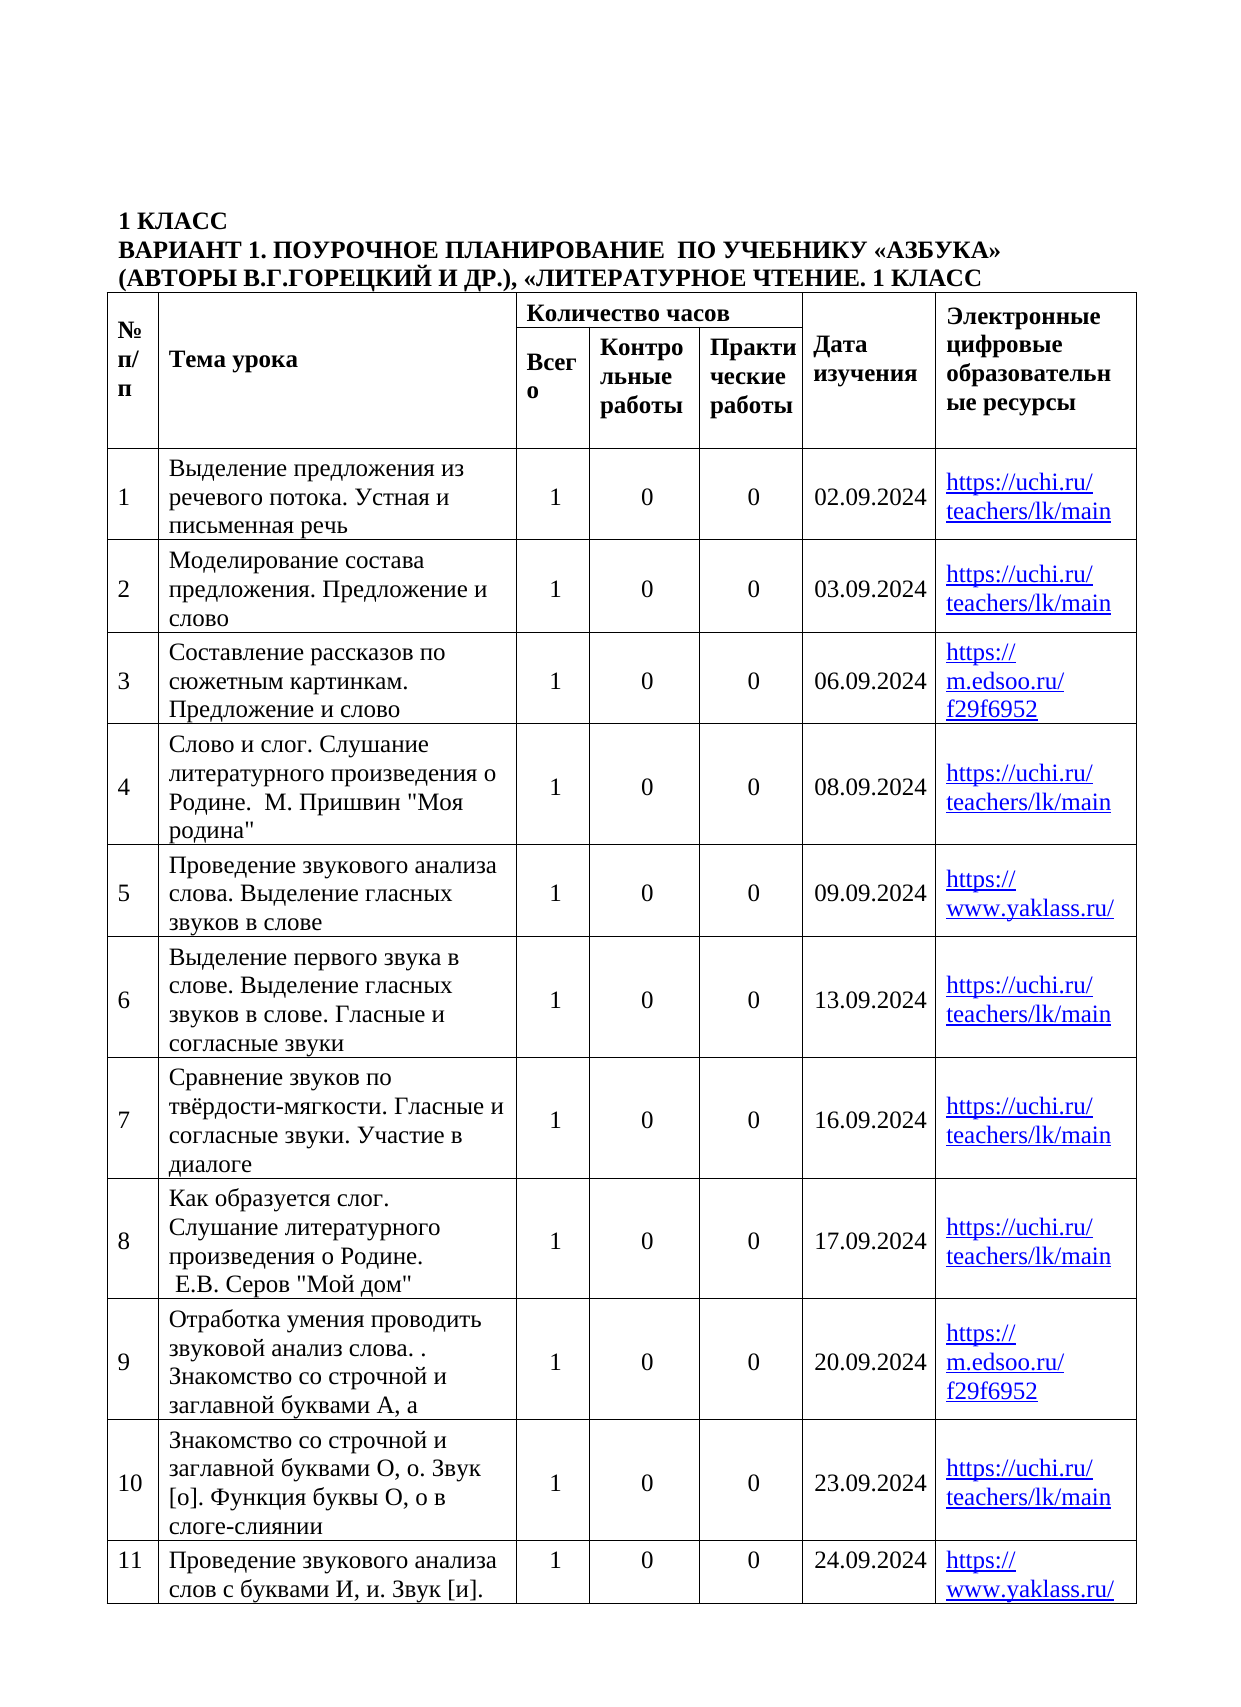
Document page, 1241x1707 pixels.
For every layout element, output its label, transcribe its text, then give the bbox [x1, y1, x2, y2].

table_cell https://m.edsoo.ru/f29f6952 [936, 1299, 1136, 1419]
table_cell https://uchi.ru/teachers/lk/main [936, 449, 1136, 539]
table_header Количество часов [517, 293, 802, 327]
table_cell 0 [700, 845, 802, 936]
table_cell 0 [590, 1058, 699, 1177]
table_cell https://uchi.ru/teachers/lk/main [936, 937, 1136, 1057]
table_cell 1 [108, 449, 158, 539]
table_cell 8 [108, 1179, 158, 1298]
table_cell 0 [700, 724, 802, 844]
table_cell 0 [700, 633, 802, 723]
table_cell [159, 1541, 516, 1603]
table_cell 0 [590, 1420, 699, 1540]
table_cell 0 [590, 449, 699, 539]
table_cell 03.09.2024 [803, 540, 935, 631]
table_cell 7 [108, 1058, 158, 1177]
table_cell 0 [590, 540, 699, 631]
table_cell https://uchi.ru/teachers/lk/main [936, 1058, 1136, 1177]
table_cell 0 [590, 724, 699, 844]
table_cell Знакомство со строчной и заглавной буквами О, о. Звук [о]. Функция буквы О, о в слоге-слиянии [159, 1420, 516, 1540]
table_cell 0 [700, 1541, 802, 1603]
table_cell 0 [700, 1420, 802, 1540]
table_header Тема урока [159, 293, 516, 447]
table_cell 0 [700, 937, 802, 1057]
table_cell Контрольные работы [590, 328, 699, 447]
table_cell 1 [517, 1299, 589, 1419]
table_cell 20.09.2024 [803, 1299, 935, 1419]
table_cell Проведение звукового анализа слова. Выделение гласных звуков в слове [159, 845, 516, 936]
table_cell 1 [517, 449, 589, 539]
table_cell 0 [590, 1179, 699, 1298]
table_cell 1 [517, 937, 589, 1057]
table_cell 3 [108, 633, 158, 723]
table_cell Составление рассказов по сюжетным картинкам. Предложение и слово [159, 633, 516, 723]
table_cell 23.09.2024 [803, 1420, 935, 1540]
table_cell 0 [590, 1541, 699, 1603]
table_header Дата изучения [803, 293, 935, 447]
table_cell 1 [517, 1420, 589, 1540]
table_cell 0 [590, 937, 699, 1057]
table_cell 5 [108, 845, 158, 936]
table_cell 0 [700, 1179, 802, 1298]
table_cell 13.09.2024 [803, 937, 935, 1057]
table_cell 10 [108, 1420, 158, 1540]
table_cell 08.09.2024 [803, 724, 935, 844]
table_cell 17.09.2024 [803, 1179, 935, 1298]
table_cell 4 [108, 724, 158, 844]
table_cell https://uchi.ru/teachers/lk/main [936, 1179, 1136, 1298]
table_cell 0 [700, 540, 802, 631]
table_cell https://m.edsoo.ru/f29f6952 [936, 633, 1136, 723]
table_cell 1 [517, 724, 589, 844]
table_cell 0 [700, 1299, 802, 1419]
table_cell Сравнение звуков по твёрдости-мягкости. Гласные и согласные звуки. Участие в диалоге [159, 1058, 516, 1177]
table_cell 16.09.2024 [803, 1058, 935, 1177]
table_cell Всего [517, 328, 589, 447]
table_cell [936, 1541, 1136, 1603]
table_header № п/п [108, 293, 158, 447]
table_cell Слово и слог. Слушание литературного произведения о Родине. М. Пришвин "Моя родина" [159, 724, 516, 844]
table_cell 1 [517, 1541, 589, 1603]
table_cell 9 [108, 1299, 158, 1419]
table_cell 1 [517, 540, 589, 631]
table_cell 1 [517, 1058, 589, 1177]
table_cell 0 [590, 845, 699, 936]
text ВАРИАНТ 1. ПОУРОЧНОЕ ПЛАНИРОВАНИЕ ПО УЧЕБНИКУ «АЗБУКА» (АВТОРЫ В.Г.ГОРЕЦКИЙ И ДР.), «ЛИТЕРАТУРНОЕ ЧТЕНИЕ. 1 КЛАСС [118, 235, 1122, 292]
table_header Электронные цифровые образовательные ресурсы [936, 293, 1136, 447]
table_cell https://uchi.ru/teachers/lk/main [936, 540, 1136, 631]
table_cell 0 [700, 449, 802, 539]
table_cell Моделирование состава предложения. Предложение и слово [159, 540, 516, 631]
table_cell Практические работы [700, 328, 802, 447]
table_cell 1 [517, 633, 589, 723]
text 1 КЛАСС [118, 206, 1122, 235]
table_cell 0 [700, 1058, 802, 1177]
table_cell 11 [108, 1541, 158, 1603]
table_cell 1 [517, 1179, 589, 1298]
table_cell Выделение предложения из речевого потока. Устная и письменная речь [159, 449, 516, 539]
table_cell https://uchi.ru/teachers/lk/main [936, 1420, 1136, 1540]
table_cell Отработка умения проводить звуковой анализ слова. . Знакомство со строчной и заглавной буквами А, а [159, 1299, 516, 1419]
table_cell 02.09.2024 [803, 449, 935, 539]
table_cell https://www.yaklass.ru/ [936, 845, 1136, 936]
table_cell 06.09.2024 [803, 633, 935, 723]
table_cell 0 [590, 633, 699, 723]
table_cell 09.09.2024 [803, 845, 935, 936]
table_cell https://uchi.ru/teachers/lk/main [936, 724, 1136, 844]
table_cell 1 [517, 845, 589, 936]
table_cell 24.09.2024 [803, 1541, 935, 1603]
table_cell 0 [590, 1299, 699, 1419]
table_cell 6 [108, 937, 158, 1057]
table_cell Как образуется слог. Слушание литературного произведения о Родине. Е.В. Серов "Мой дом" [159, 1179, 516, 1298]
table_cell Выделение первого звука в слове. Выделение гласных звуков в слове. Гласные и согласные звуки [159, 937, 516, 1057]
table_cell 2 [108, 540, 158, 631]
